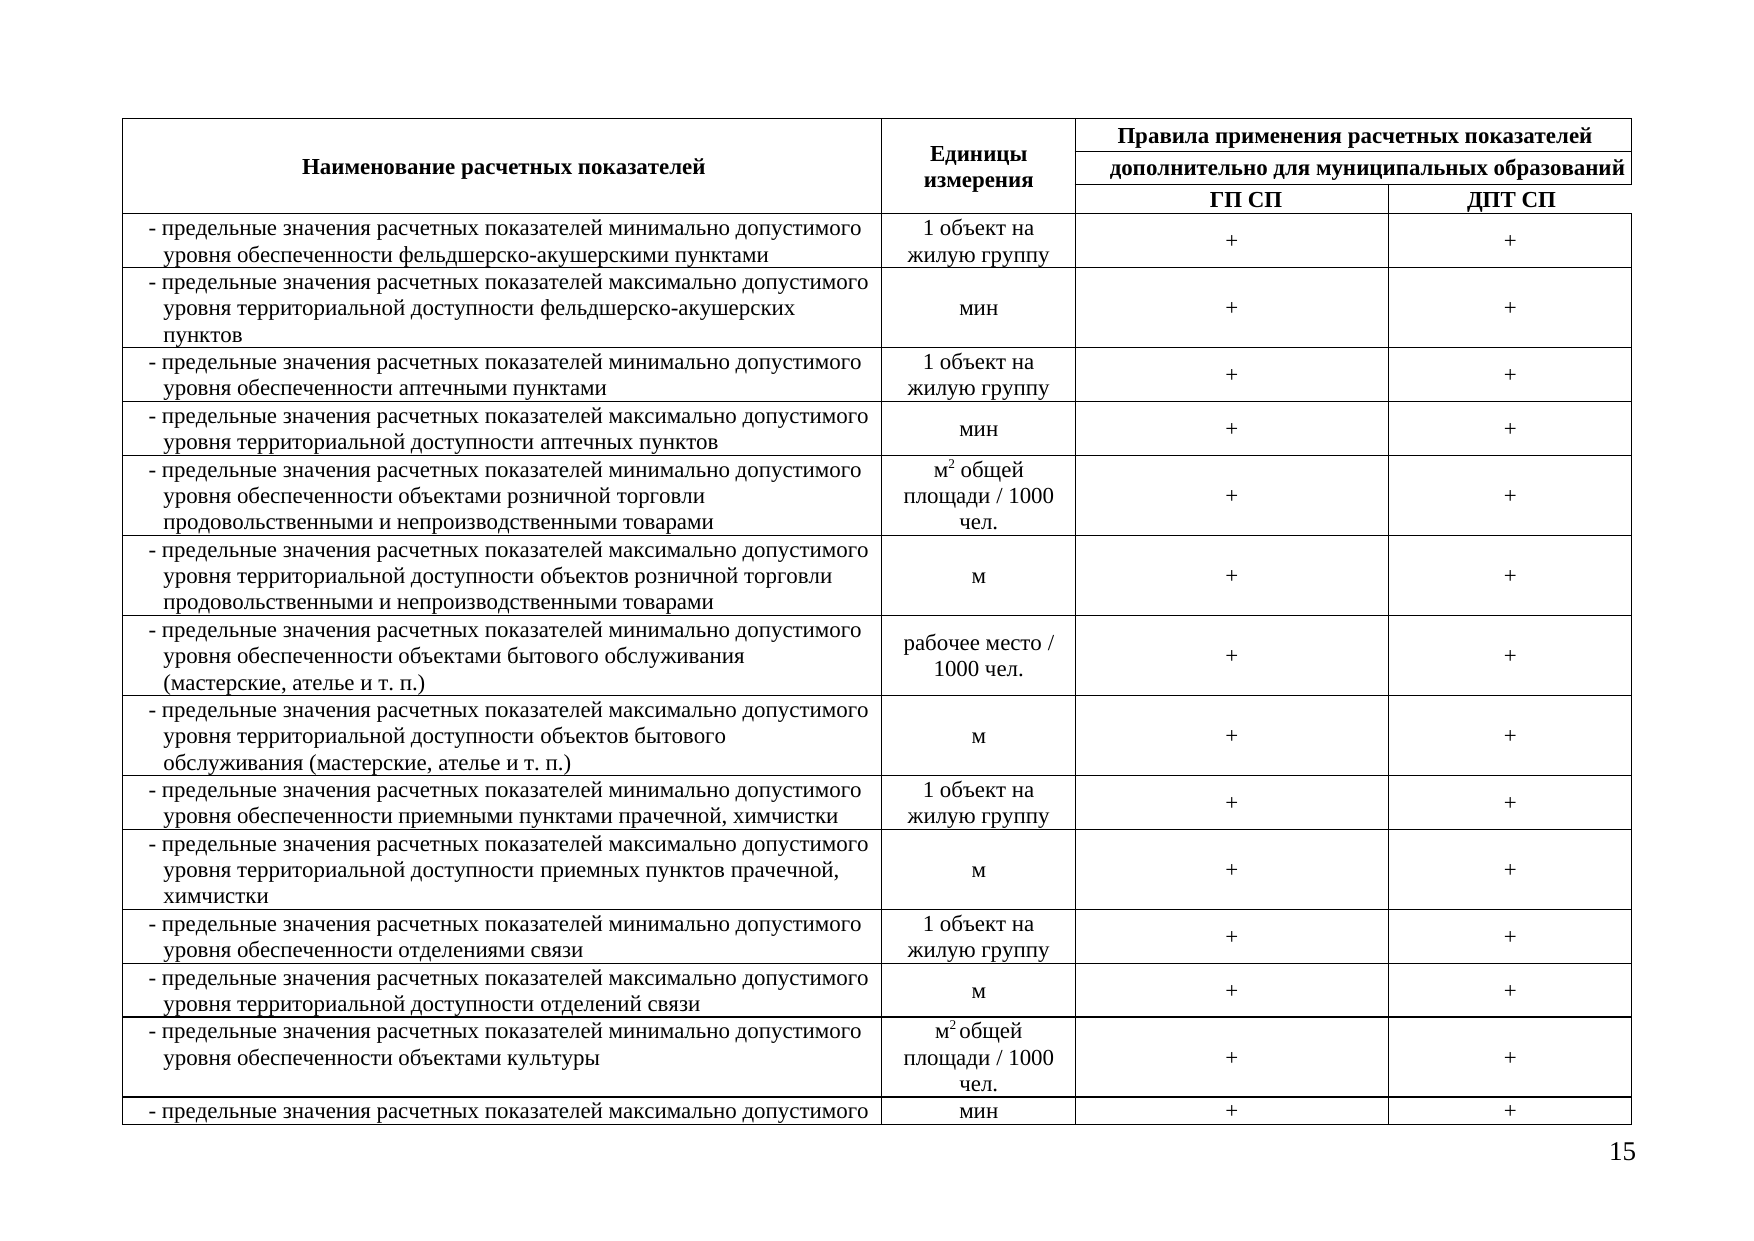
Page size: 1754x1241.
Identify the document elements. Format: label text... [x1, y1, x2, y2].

table_cell м [882, 696, 1075, 775]
table_cell + [1389, 456, 1631, 535]
table_cell - предельные значения расчетных показателей минимально допустимого уровня обеспеченности объектами культуры [123, 1018, 881, 1096]
table_cell + [1076, 1018, 1388, 1096]
table_cell + [1389, 268, 1631, 347]
table_cell дополнительно для муниципальных образований [1100, 152, 1631, 183]
table_cell - предельные значения расчетных показателей минимально допустимого уровня обеспеченности аптечными пунктами [123, 348, 881, 401]
table_cell - предельные значения расчетных показателей минимально допустимого уровня обеспеченности фельдшерско-акушерскими пунктами [123, 214, 881, 267]
table_cell 1 объект на жилую группу [882, 214, 1075, 267]
table_cell + [1076, 214, 1388, 267]
table_cell + [1389, 402, 1631, 454]
table_cell + [1076, 696, 1388, 775]
table_cell + [1076, 1098, 1388, 1124]
table_cell м [882, 964, 1075, 1016]
table_cell м2 общей площади / 1000 чел. [882, 1018, 1075, 1096]
table_cell - предельные значения расчетных показателей максимально допустимого уровня территориальной доступности аптечных пунктов [123, 402, 881, 454]
table_cell + [1076, 456, 1388, 535]
table_cell - предельные значения расчетных показателей максимально допустимого уровня территориальной доступности фельдшерско-акушерских пунктов [123, 268, 881, 347]
table_cell м [882, 830, 1075, 909]
table_cell + [1389, 616, 1631, 695]
table_cell - предельные значения расчетных показателей минимально допустимого уровня обеспеченности приемными пунктами прачечной, химчистки [123, 776, 881, 829]
table_cell - предельные значения расчетных показателей минимально допустимого уровня обеспеченности объектами розничной торговли продовольственными и непроизводственными товарами [123, 456, 881, 535]
table_cell + [1389, 696, 1631, 775]
table_cell м2 общей площади / 1000 чел. [882, 456, 1075, 535]
table_cell + [1389, 830, 1631, 909]
table_cell + [1389, 964, 1631, 1016]
table_cell + [1076, 776, 1388, 829]
table_cell - предельные значения расчетных показателей максимально допустимого уровня территориальной доступности отделений связи [123, 964, 881, 1016]
table_cell [1076, 152, 1100, 183]
table_cell + [1389, 776, 1631, 829]
table_cell мин [882, 1098, 1075, 1124]
table_cell + [1076, 616, 1388, 695]
table_header Правила применения расчетных показателей [1076, 119, 1631, 151]
table_cell + [1076, 268, 1388, 347]
table_cell мин [882, 402, 1075, 454]
table_cell - предельные значения расчетных показателей максимально допустимого уровня территориальной доступности объектов бытового обслуживания (мастерские, ателье и т. п.) [123, 696, 881, 775]
table_cell 1 объект на жилую группу [882, 776, 1075, 829]
table_cell + [1076, 402, 1388, 454]
table_cell м [882, 536, 1075, 615]
table_cell + [1076, 536, 1388, 615]
table_cell + [1389, 1098, 1631, 1124]
table_cell + [1076, 830, 1388, 909]
table_cell + [1076, 910, 1388, 963]
table_cell + [1389, 348, 1631, 401]
table_cell 1 объект на жилую группу [882, 348, 1075, 401]
table_cell + [1389, 214, 1631, 267]
table_cell + [1389, 536, 1631, 615]
table_cell 1 объект на жилую группу [882, 910, 1075, 963]
table_cell - предельные значения расчетных показателей максимально допустимого уровня территориальной доступности приемных пунктов прачечной, химчистки [123, 830, 881, 909]
table_header Наименование расчетных показателей [123, 119, 881, 213]
table_cell [1076, 185, 1100, 213]
table_cell + [1389, 1018, 1631, 1096]
table_cell ДПТ СП [1389, 185, 1632, 213]
table_cell ГП СП [1100, 185, 1388, 213]
table_cell мин [882, 268, 1075, 347]
table_header Единицы измерения [882, 119, 1075, 213]
table_cell рабочее место / 1000 чел. [882, 616, 1075, 695]
table_cell - предельные значения расчетных показателей минимально допустимого уровня обеспеченности отделениями связи [123, 910, 881, 963]
table_cell - предельные значения расчетных показателей максимально допустимого уровня территориальной доступности объектов розничной торговли продовольственными и непроизводственными товарами [123, 536, 881, 615]
table_cell - предельные значения расчетных показателей минимально допустимого уровня обеспеченности объектами бытового обслуживания (мастерские, ателье и т. п.) [123, 616, 881, 695]
table_cell + [1076, 964, 1388, 1016]
table_cell + [1389, 910, 1631, 963]
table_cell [123, 1098, 881, 1124]
table_cell + [1076, 348, 1388, 401]
